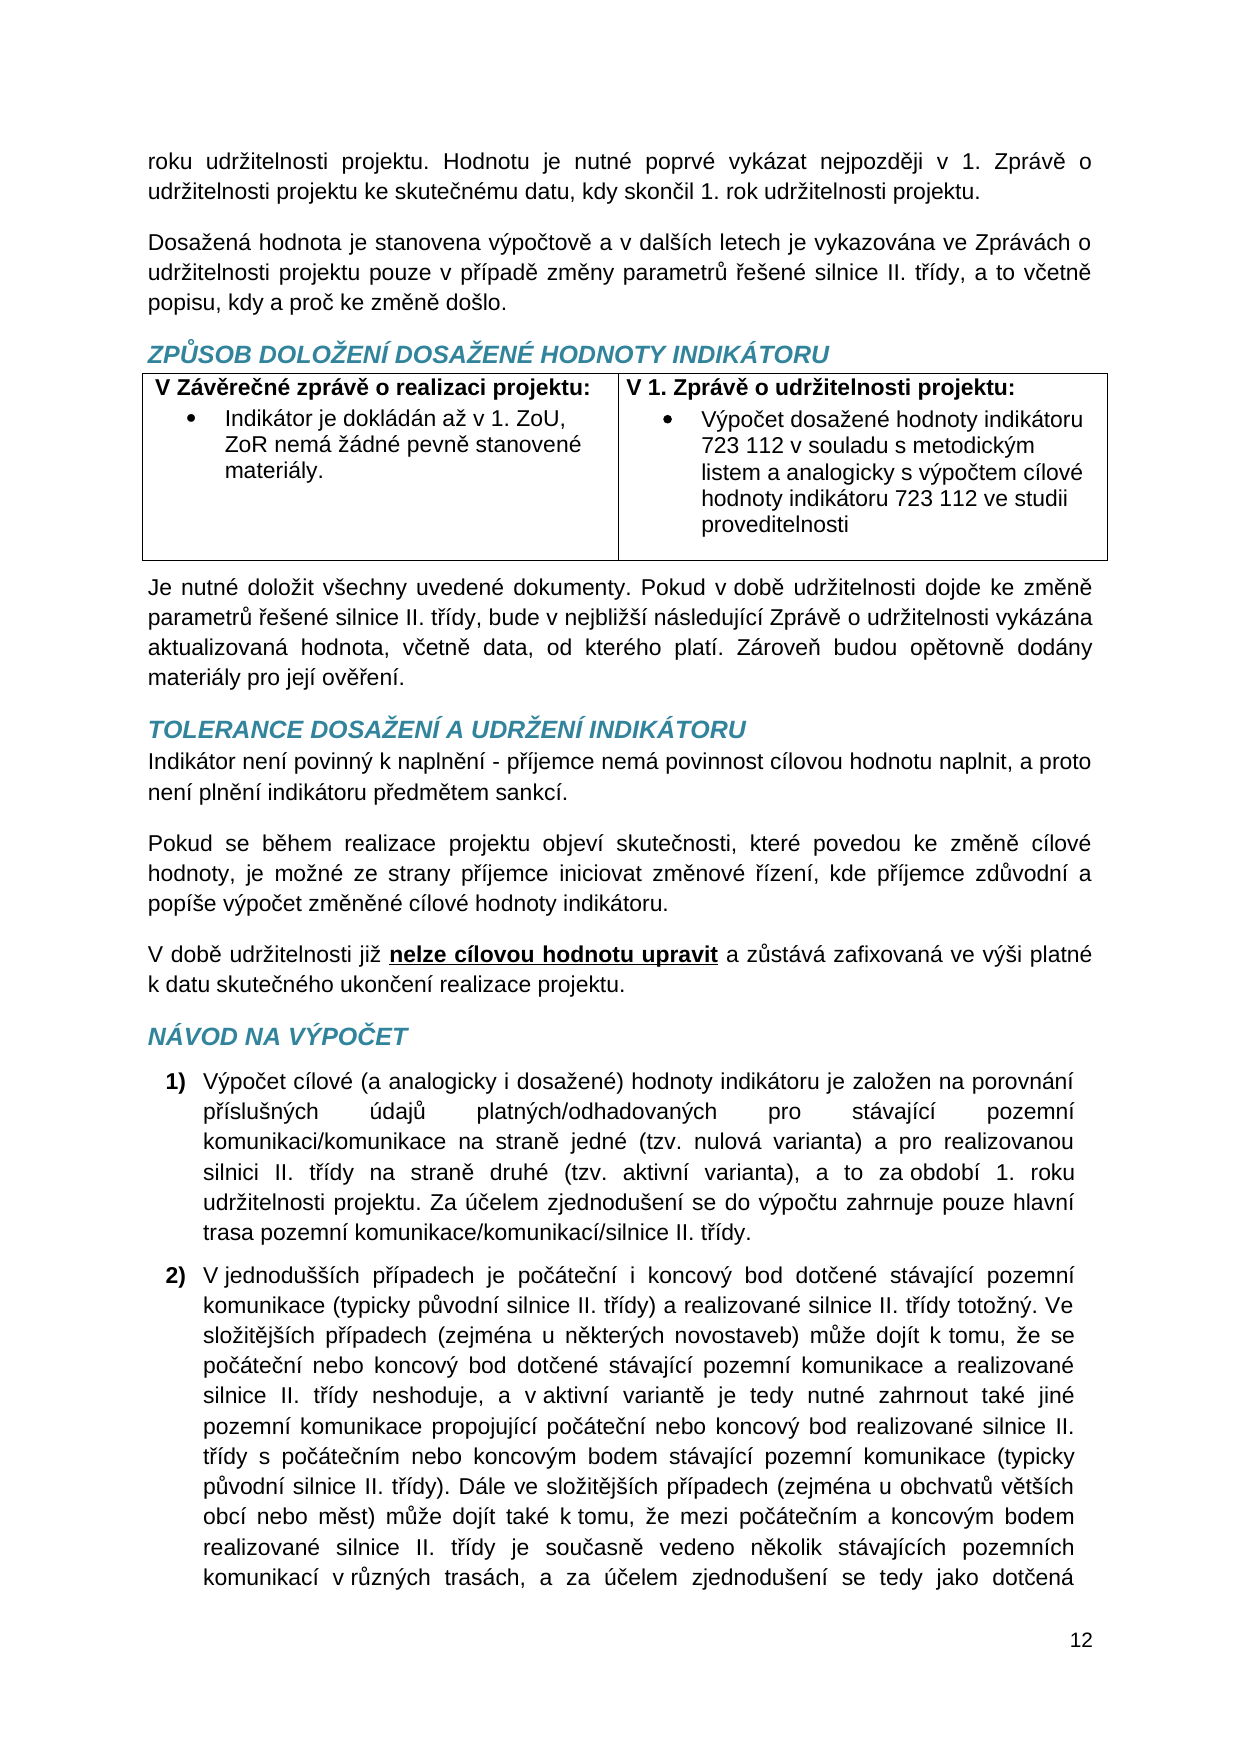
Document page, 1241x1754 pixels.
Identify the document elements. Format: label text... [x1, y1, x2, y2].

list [165, 1262, 1075, 1590]
text V době udržitelnosti již nelze cílovou hodnotu upravit a zůstává zafixovaná ve výši platné k datu skutečného ukončení realizace projektu. [148, 941, 1093, 998]
text TOLERANCE DOSAŽENÍ a udržení indikátoru [148, 715, 1093, 744]
text Dosažená hodnota je stanovena výpočtově a v dalších letech je vykazována ve Zprávách o udržitelnosti projektu pouze v případě změny parametrů řešené silnice II. třídy, a to včetně popisu, kdy a proč ke změně došlo. [148, 229, 1093, 316]
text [148, 148, 1093, 204]
table_header V Závěrečné zprávě o realizaci projektu: Indikátor je dokládán až v 1. ZoU, ZoR nemá žádné pevně stanovené materiály. [143, 374, 618, 560]
text Pokud se během realizace projektu objeví skutečnosti, které povedou ke změně cílové hodnoty, je možné ze strany příjemce iniciovat změnové řízení, kde příjemce zdůvodní a popíše výpočet změněné cílové hodnoty indikátoru. [148, 829, 1093, 916]
text Návod na Výpočet [148, 1022, 1093, 1051]
list Výpočet cílové (a analogicky i dosažené) hodnoty indikátoru je založen na porovnání příslušných údajů platných/odhadovaných pro stávající pozemní komunikaci/komunikace na straně jedné (tzv. nulová varianta) a pro realizovanou silnici II. třídy na straně druhé (tzv. aktivní varianta), a to za období 1. roku udržitelnosti projektu. Za účelem zjednodušení se do výpočtu zahrnuje pouze hlavní trasa pozemní komunikace/komunikací/silnice II. třídy. [165, 1068, 1075, 1245]
table_header V 1. Zprávě o udržitelnosti projektu: Výpočet dosažené hodnoty indikátoru 723 112 v souladu s metodickým listem a analogicky s výpočtem cílové hodnoty indikátoru 723 112 ve studii proveditelnosti [619, 374, 1107, 560]
text Způsob doložení dosažené hodnoty indikátoru [148, 340, 1093, 369]
text Je nutné doložit všechny uvedené dokumenty. Pokud v době udržitelnosti dojde ke změně parametrů řešené silnice II. třídy, bude v nejbližší následující Zprávě o udržitelnosti vykázána aktualizovaná hodnota, včetně data, od kterého platí. Zároveň budou opětovně dodány materiály pro její ověření. [148, 574, 1093, 691]
text Indikátor není povinný k naplnění - příjemce nemá povinnost cílovou hodnotu naplnit, a proto není plnění indikátoru předmětem sankcí. [148, 748, 1093, 805]
